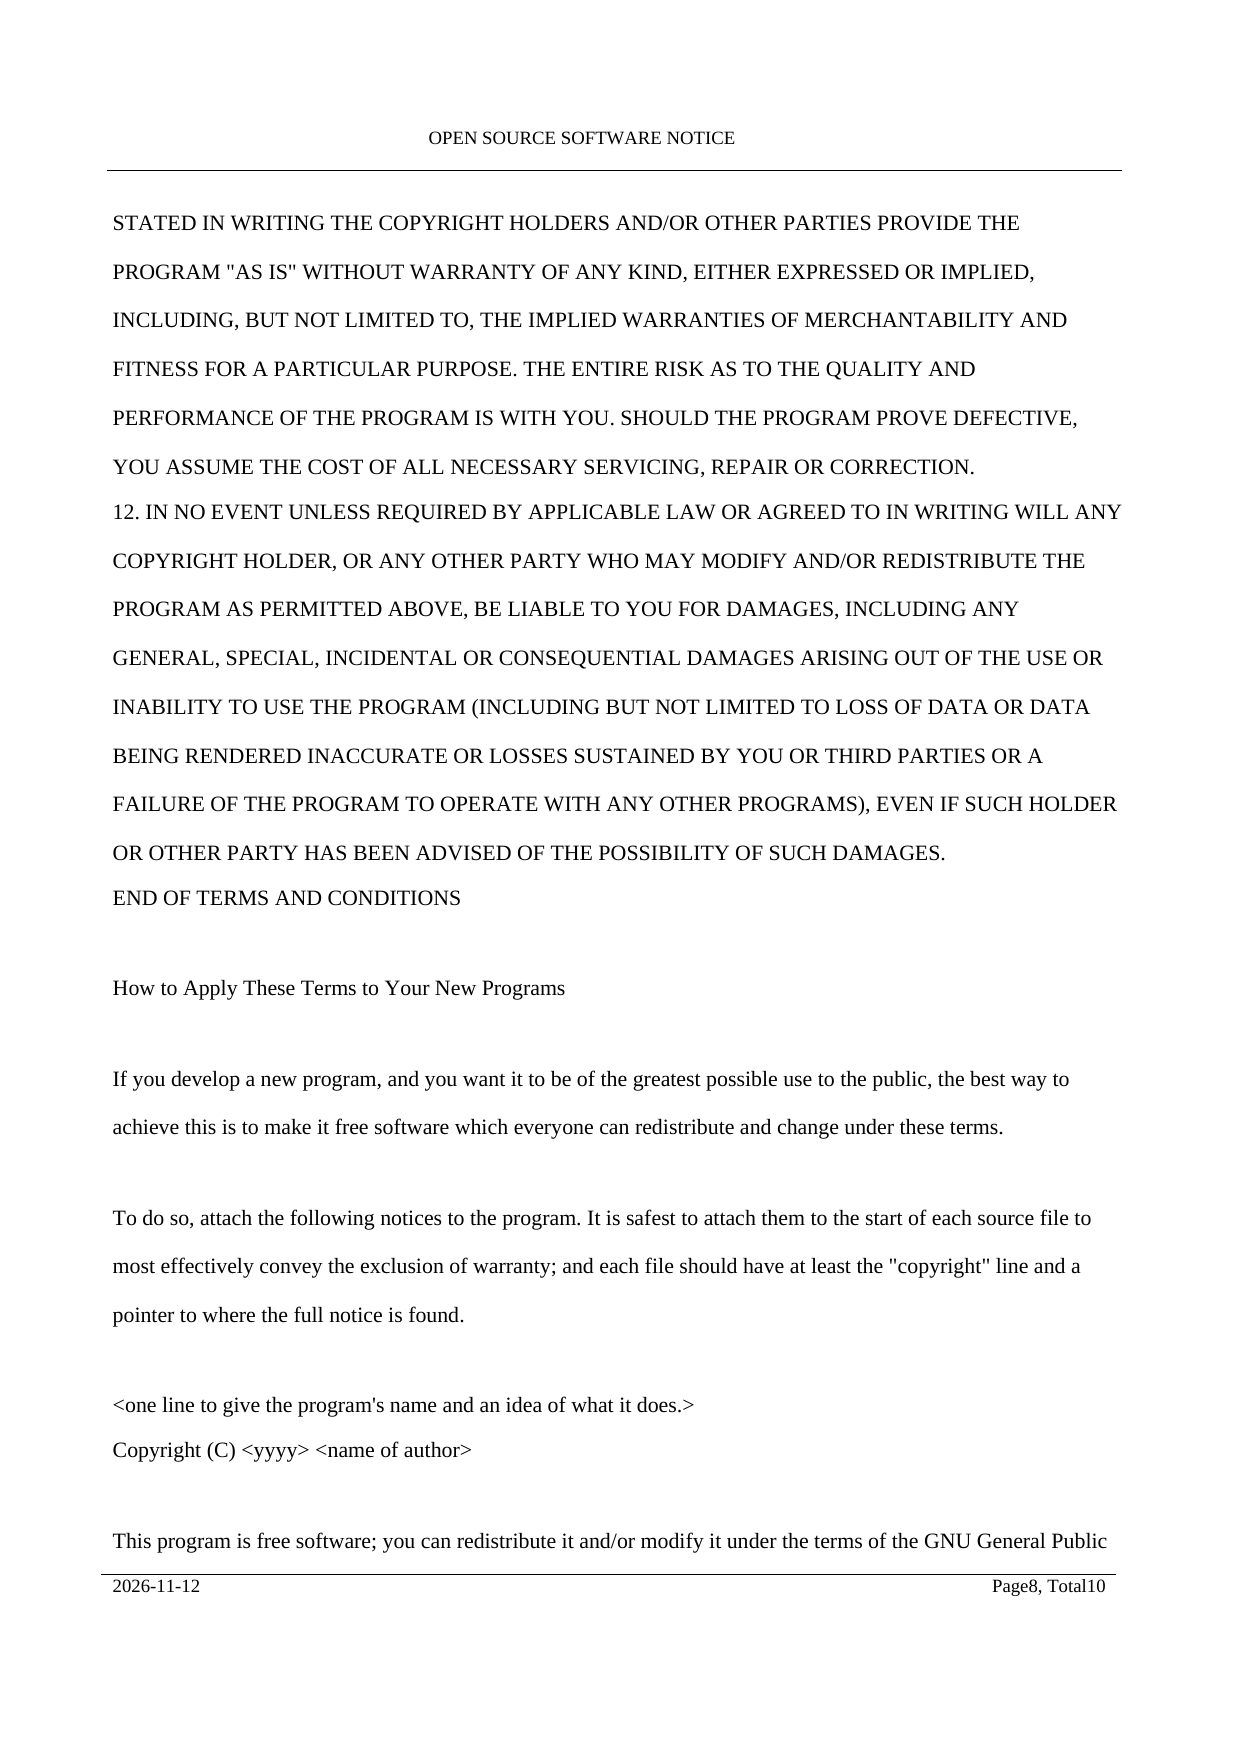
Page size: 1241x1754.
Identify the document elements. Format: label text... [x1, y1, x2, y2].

text To do so, attach the following notices to the program. It is safest to attach them to the start of each source file to most effectively convey the exclusion of warranty; and each file should have at least the "copyright" line and a pointer to where the full notice is found. [112, 1201, 1128, 1331]
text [112, 206, 1128, 483]
text END OF TERMS AND CONDITIONS [112, 882, 1128, 914]
text How to Apply These Terms to Your New Programs [112, 972, 1128, 1004]
text <one line to give the program's name and an idea of what it does.> [112, 1389, 1128, 1421]
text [112, 1524, 1128, 1556]
text If you develop a new program, and you want it to be of the greatest possible use to the public, the best way to achieve this is to make it free software which everyone can redistribute and change under these terms. [112, 1062, 1128, 1143]
text 12. IN NO EVENT UNLESS REQUIRED BY APPLICABLE LAW OR AGREED TO IN WRITING WILL ANY COPYRIGHT HOLDER, OR ANY OTHER PARTY WHO MAY MODIFY AND/OR REDISTRIBUTE THE PROGRAM AS PERMITTED ABOVE, BE LIABLE TO YOU FOR DAMAGES, INCLUDING ANY GENERAL, SPECIAL, INCIDENTAL OR CONSEQUENTIAL DAMAGES ARISING OUT OF THE USE OR INABILITY TO USE THE PROGRAM (INCLUDING BUT NOT LIMITED TO LOSS OF DATA OR DATA BEING RENDERED INACCURATE OR LOSSES SUSTAINED BY YOU OR THIRD PARTIES OR A FAILURE OF THE PROGRAM TO OPERATE WITH ANY OTHER PROGRAMS), EVEN IF SUCH HOLDER OR OTHER PARTY HAS BEEN ADVISED OF THE POSSIBILITY OF SUCH DAMAGES. [112, 495, 1128, 869]
text Copyright (C) <yyyy> <name of author> [112, 1434, 1128, 1466]
